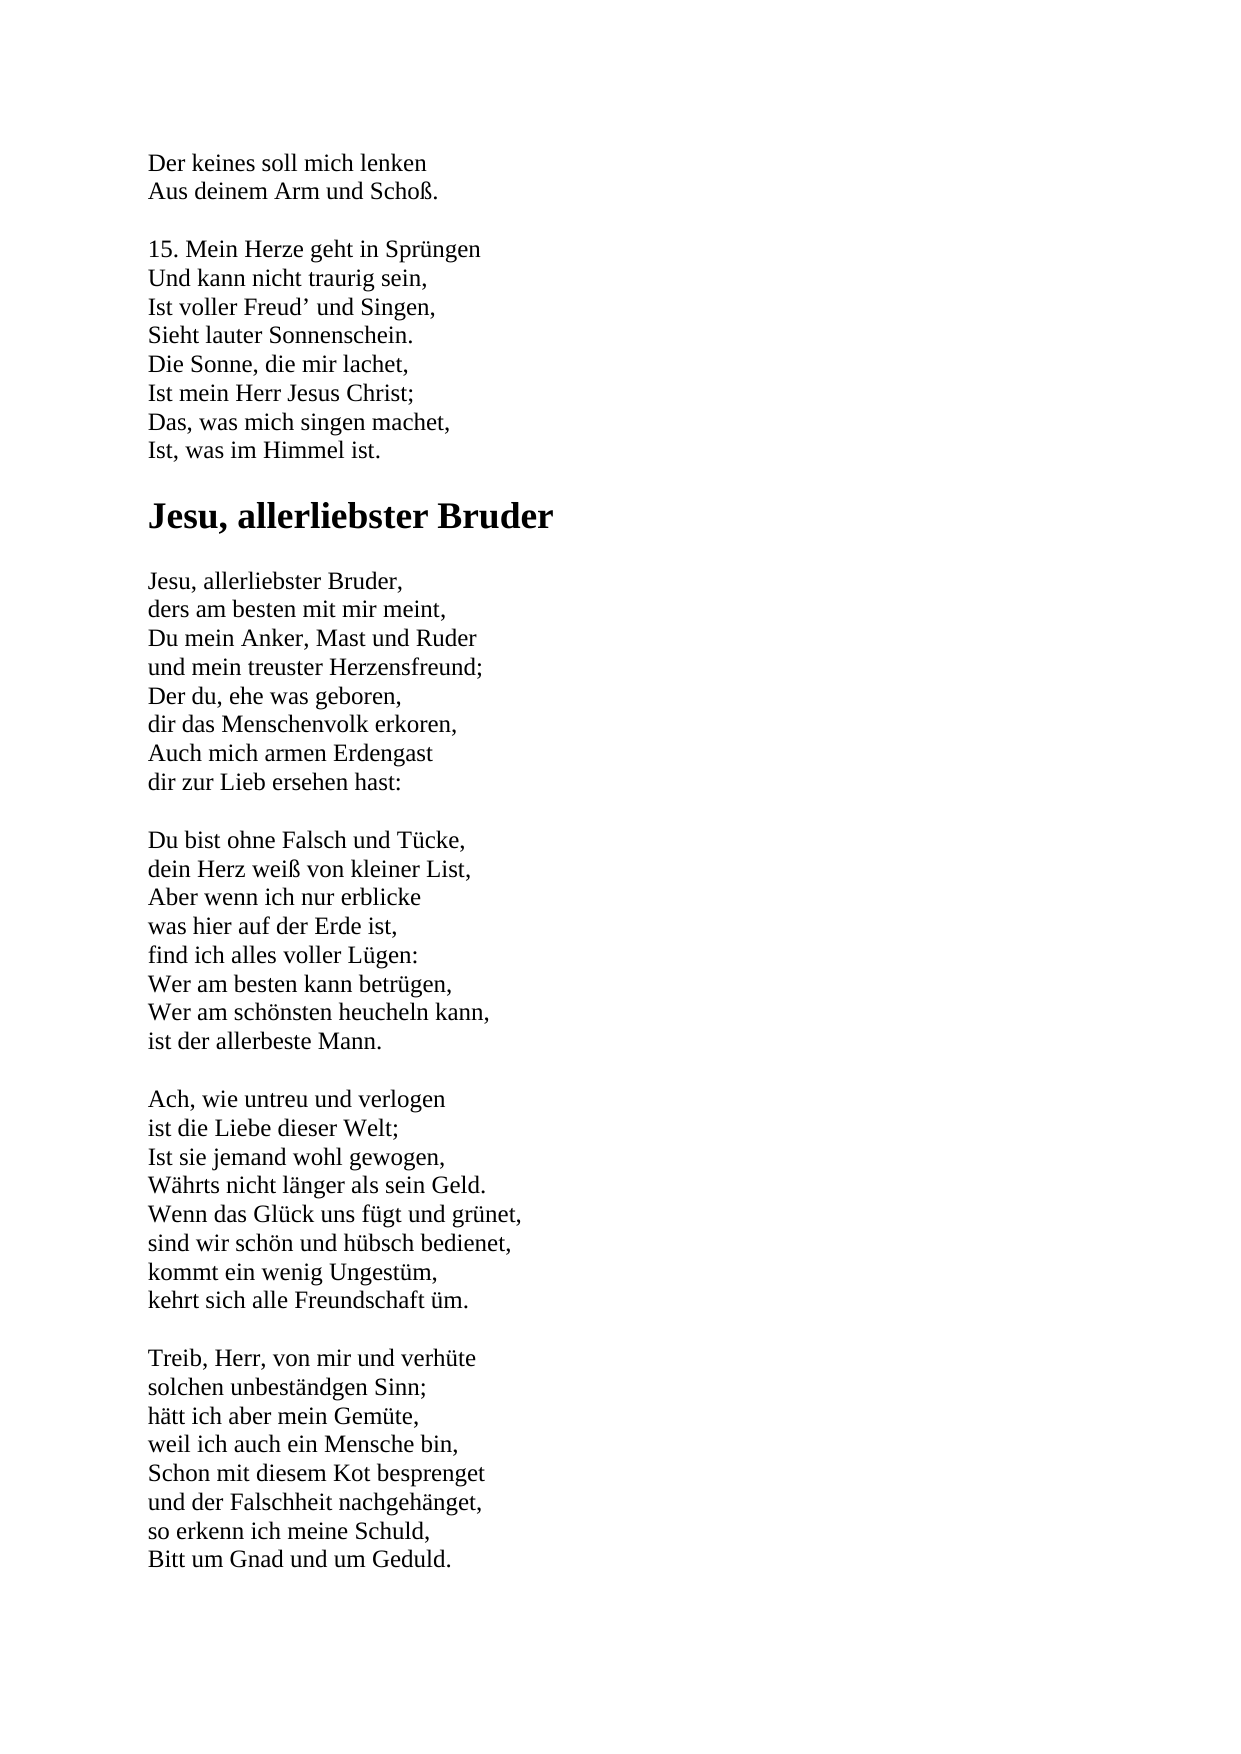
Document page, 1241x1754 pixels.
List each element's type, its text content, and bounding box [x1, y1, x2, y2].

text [148, 148, 1093, 205]
text Jesu, allerliebster Bruder, ders am besten mit mir meint, Du mein Anker, Mast und Ruder und mein treuster Herzensfreund; Der du, ehe was geboren, dir das Menschenvolk erkoren, Auch mich armen Erdengast dir zur Lieb ersehen hast: [148, 566, 1093, 796]
text Ach, wie untreu und verlogen ist die Liebe dieser Welt; Ist sie jemand wohl gewogen, Währts nicht länger als sein Geld. Wenn das Glück uns fügt und grünet, sind wir schön und hübsch bedienet, kommt ein wenig Ungestüm, kehrt sich alle Freundschaft üm. [148, 1084, 1093, 1314]
subtitle Jesu, allerliebster Bruder [148, 493, 1093, 537]
text Treib, Herr, von mir und verhüte solchen unbeständgen Sinn; hätt ich aber mein Gemüte, weil ich auch ein Mensche bin, Schon mit diesem Kot besprenget und der Falschheit nachgehänget, so erkenn ich meine Schuld, Bitt um Gnad und um Geduld. [148, 1343, 1093, 1573]
text 15. Mein Herze geht in Sprüngen Und kann nicht traurig sein, Ist voller Freud’ und Singen, Sieht lauter Sonnenschein. Die Sonne, die mir lachet, Ist mein Herr Jesus Christ; Das, was mich singen machet, Ist, was im Himmel ist. [148, 234, 1093, 464]
text Du bist ohne Falsch und Tücke, dein Herz weiß von kleiner List, Aber wenn ich nur erblicke was hier auf der Erde ist, find ich alles voller Lügen: Wer am besten kann betrügen, Wer am schönsten heucheln kann, ist der allerbeste Mann. [148, 825, 1093, 1055]
